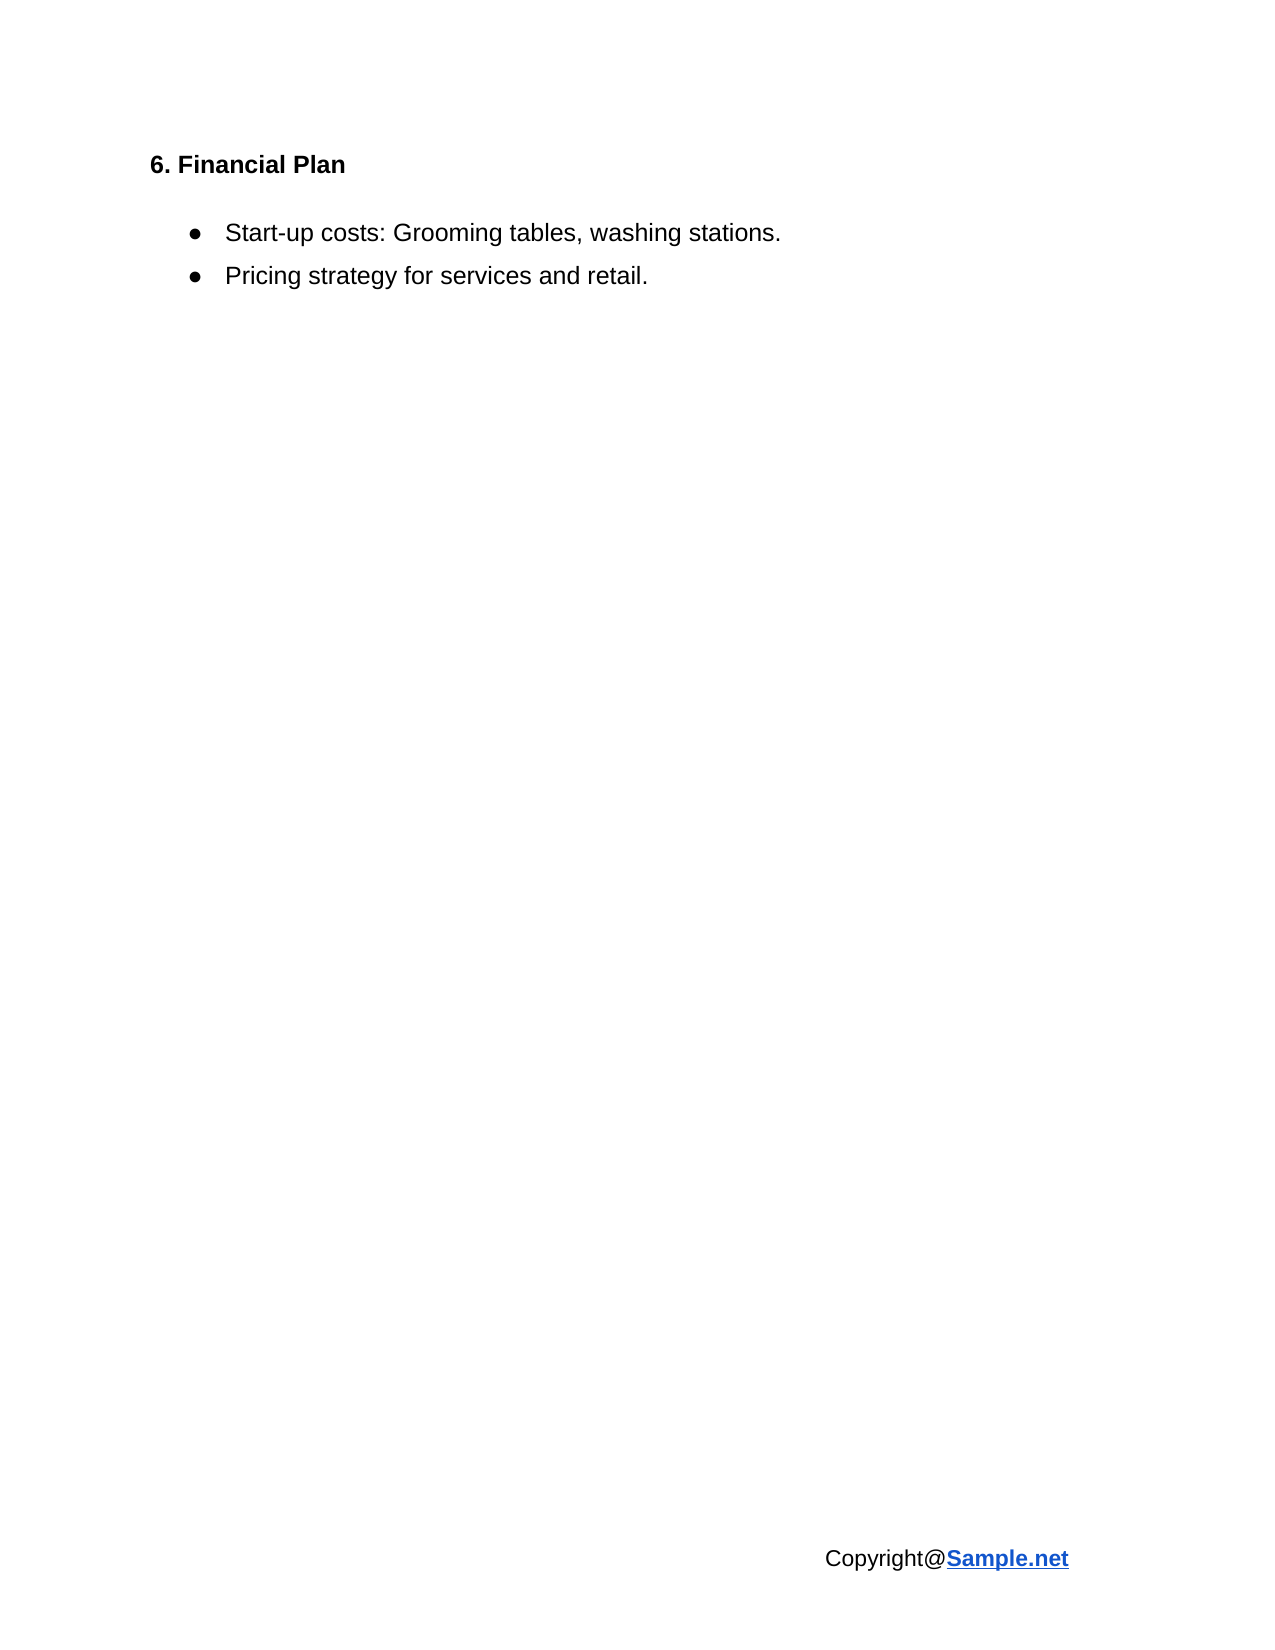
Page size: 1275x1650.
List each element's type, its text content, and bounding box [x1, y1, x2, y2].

list Start-up costs: Grooming tables, washing stations. [187, 218, 1125, 247]
list Pricing strategy for services and retail. [187, 261, 1125, 290]
subtitle 6. Financial Plan [150, 150, 1125, 179]
